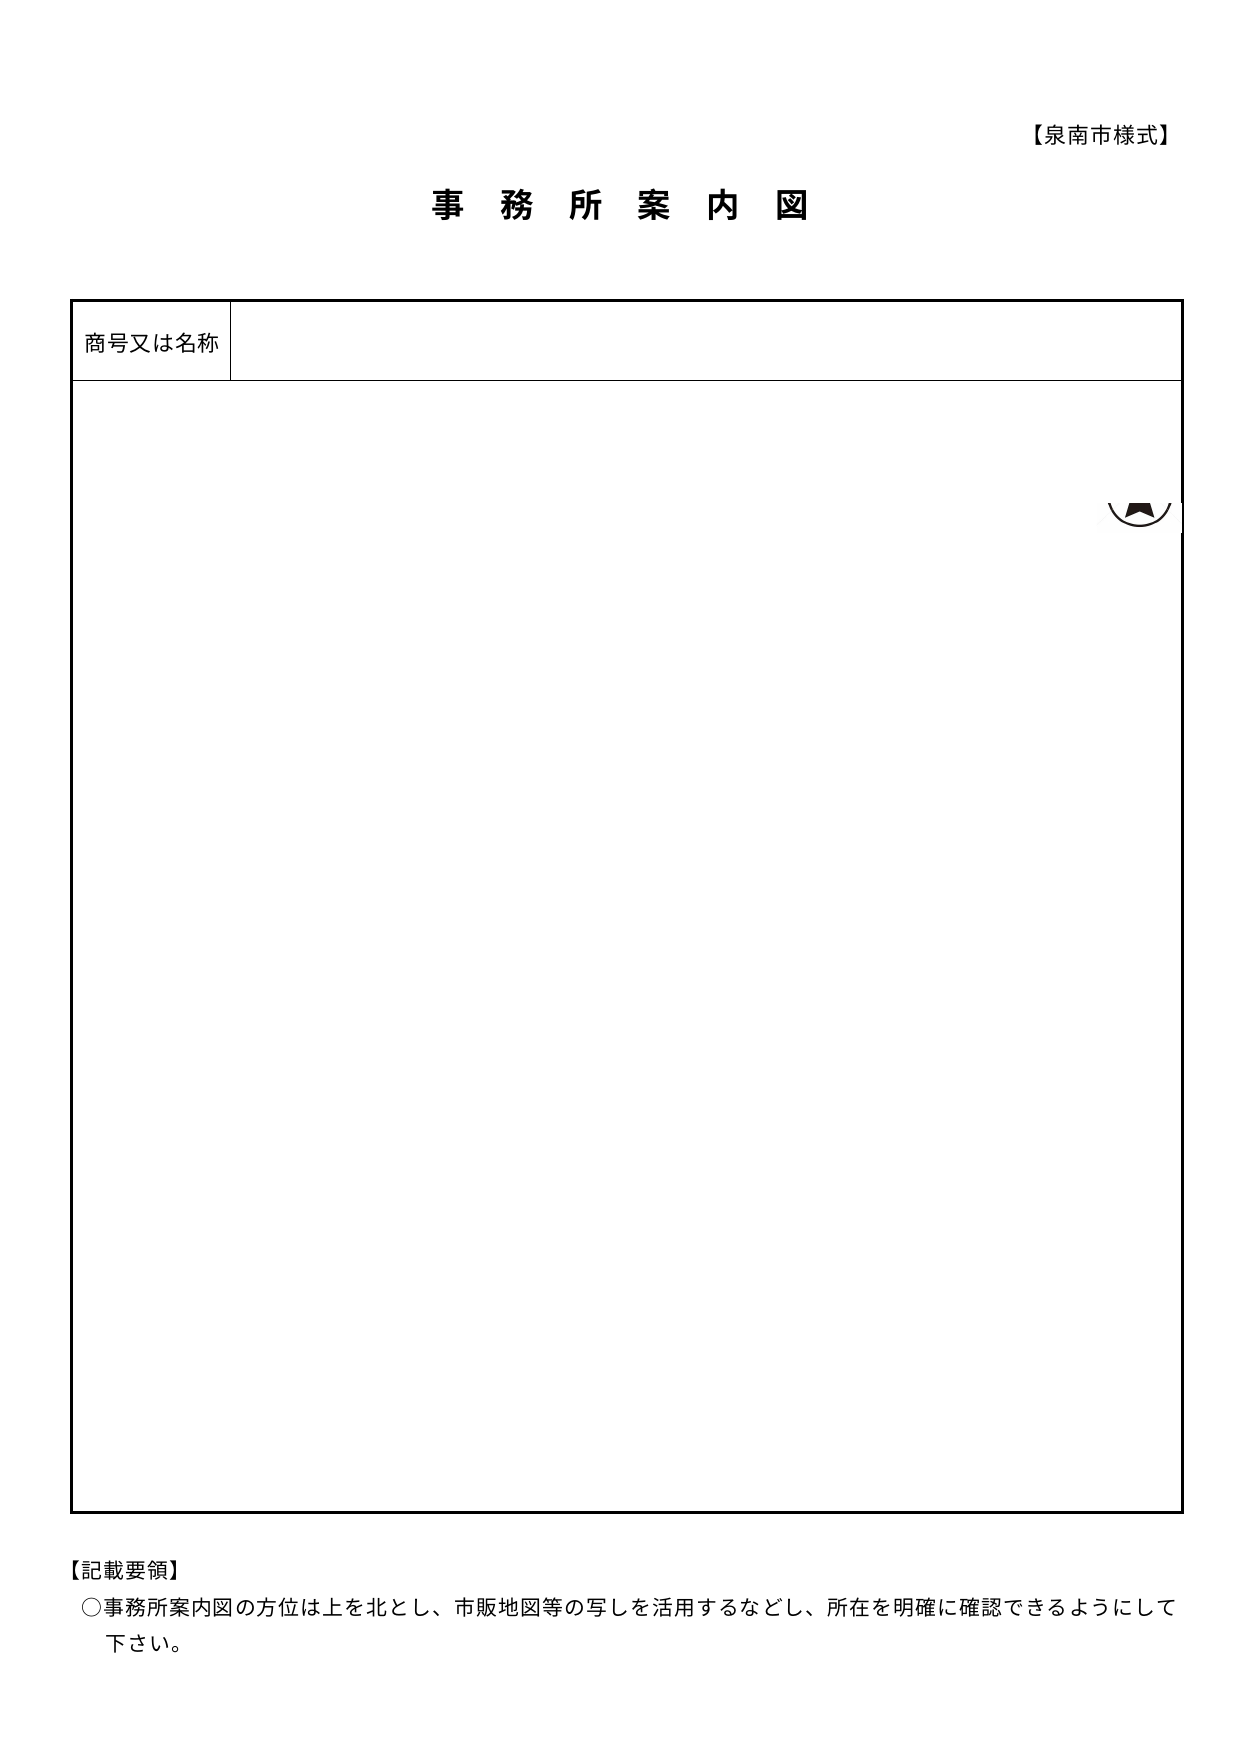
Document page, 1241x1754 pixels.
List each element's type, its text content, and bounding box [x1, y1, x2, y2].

text ○事務所案内図の方位は上を北とし、市販地図等の写しを活用するなどし、所在を明確に確認できるようにして下さい。 [59, 1586, 1181, 1658]
text 【記載要領】 [59, 1550, 1181, 1586]
text 事 務 所 案 内 図 [59, 178, 1181, 227]
table_header 商号又は名称 [73, 302, 230, 380]
text 【泉南市様式】 [59, 118, 1181, 150]
table_header [231, 302, 1181, 380]
picture [1096, 503, 1182, 533]
table_cell [73, 381, 1181, 1511]
